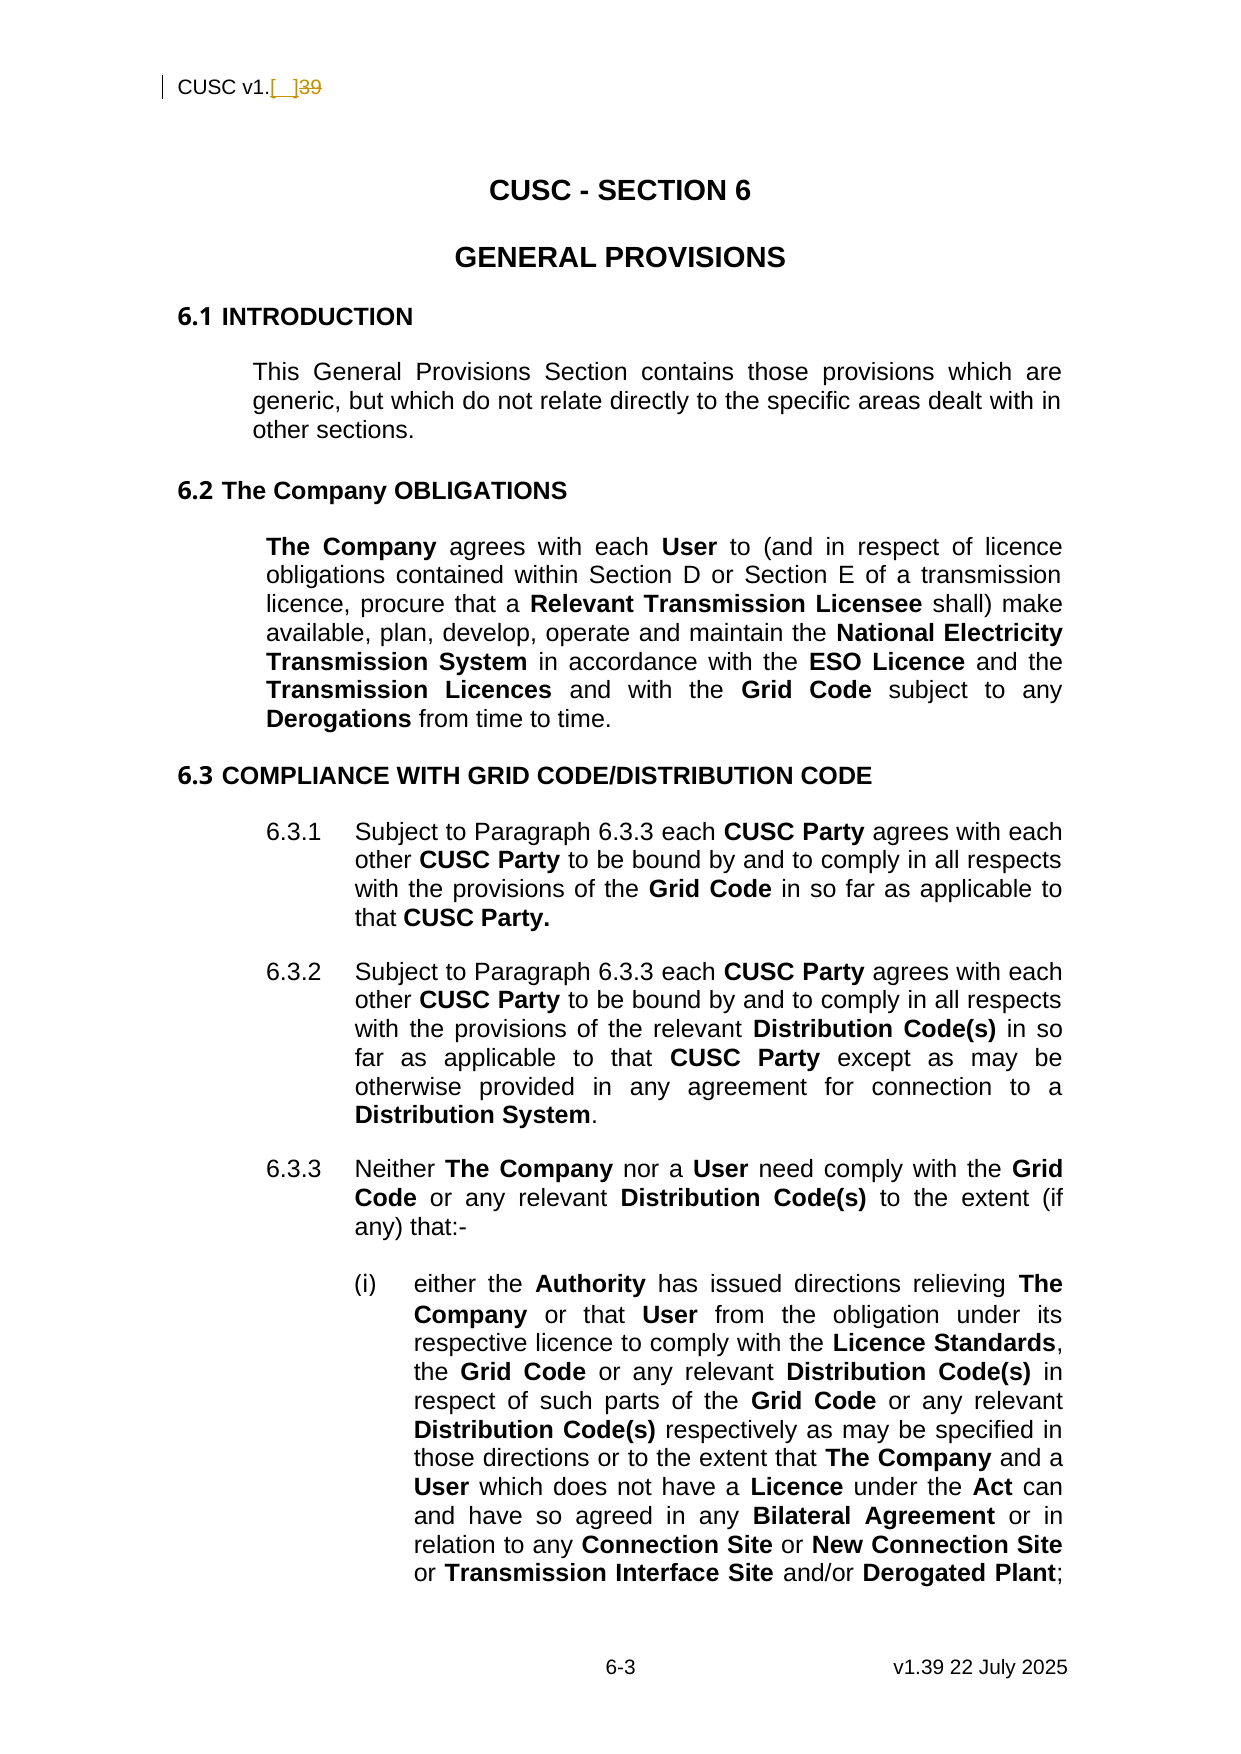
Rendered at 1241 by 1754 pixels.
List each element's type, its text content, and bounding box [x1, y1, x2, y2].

subtitle COMPLIANCE WITH GRID CODE/DISTRIBUTION CODE [177, 758, 1063, 792]
subtitle The Company OBLIGATIONS [177, 472, 1063, 506]
subtitle 6.3.3 Neither The Company nor a User need comply with the Grid Code or any relevant Distribution Code(s) to the extent (if any) that:- [266, 1154, 1063, 1241]
text The Company agrees with each User to (and in respect of licence obligations contained within Section D or Section E of a transmission licence, procure that a Relevant Transmission Licensee shall) make available, plan, develop, operate and maintain the National Electricity Transmission System in accordance with the ESO Licence and the Transmission Licences and with the Grid Code subject to any Derogations from time to time. [266, 531, 1063, 733]
subtitle 6.3.1 Subject to Paragraph 6.3.3 each CUSC Party agrees with each other CUSC Party to be bound by and to comply in all respects with the provisions of the Grid Code in so far as applicable to that CUSC Party. [266, 817, 1063, 932]
text This General Provisions Section contains those provisions which are generic, but which do not relate directly to the specific areas dealt with in other sections. [252, 357, 1063, 444]
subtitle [354, 1266, 1063, 1587]
subtitle 6.3.2 Subject to Paragraph 6.3.3 each CUSC Party agrees with each other CUSC Party to be bound by and to comply in all respects with the provisions of the relevant Distribution Code(s) in so far as applicable to that CUSC Party except as may be otherwise provided in any agreement for connection to a Distribution System. [266, 957, 1063, 1129]
subtitle CUSC - SECTION 6 GENERAL PROVISIONS [177, 173, 1063, 273]
subtitle INTRODUCTION [177, 298, 1063, 332]
